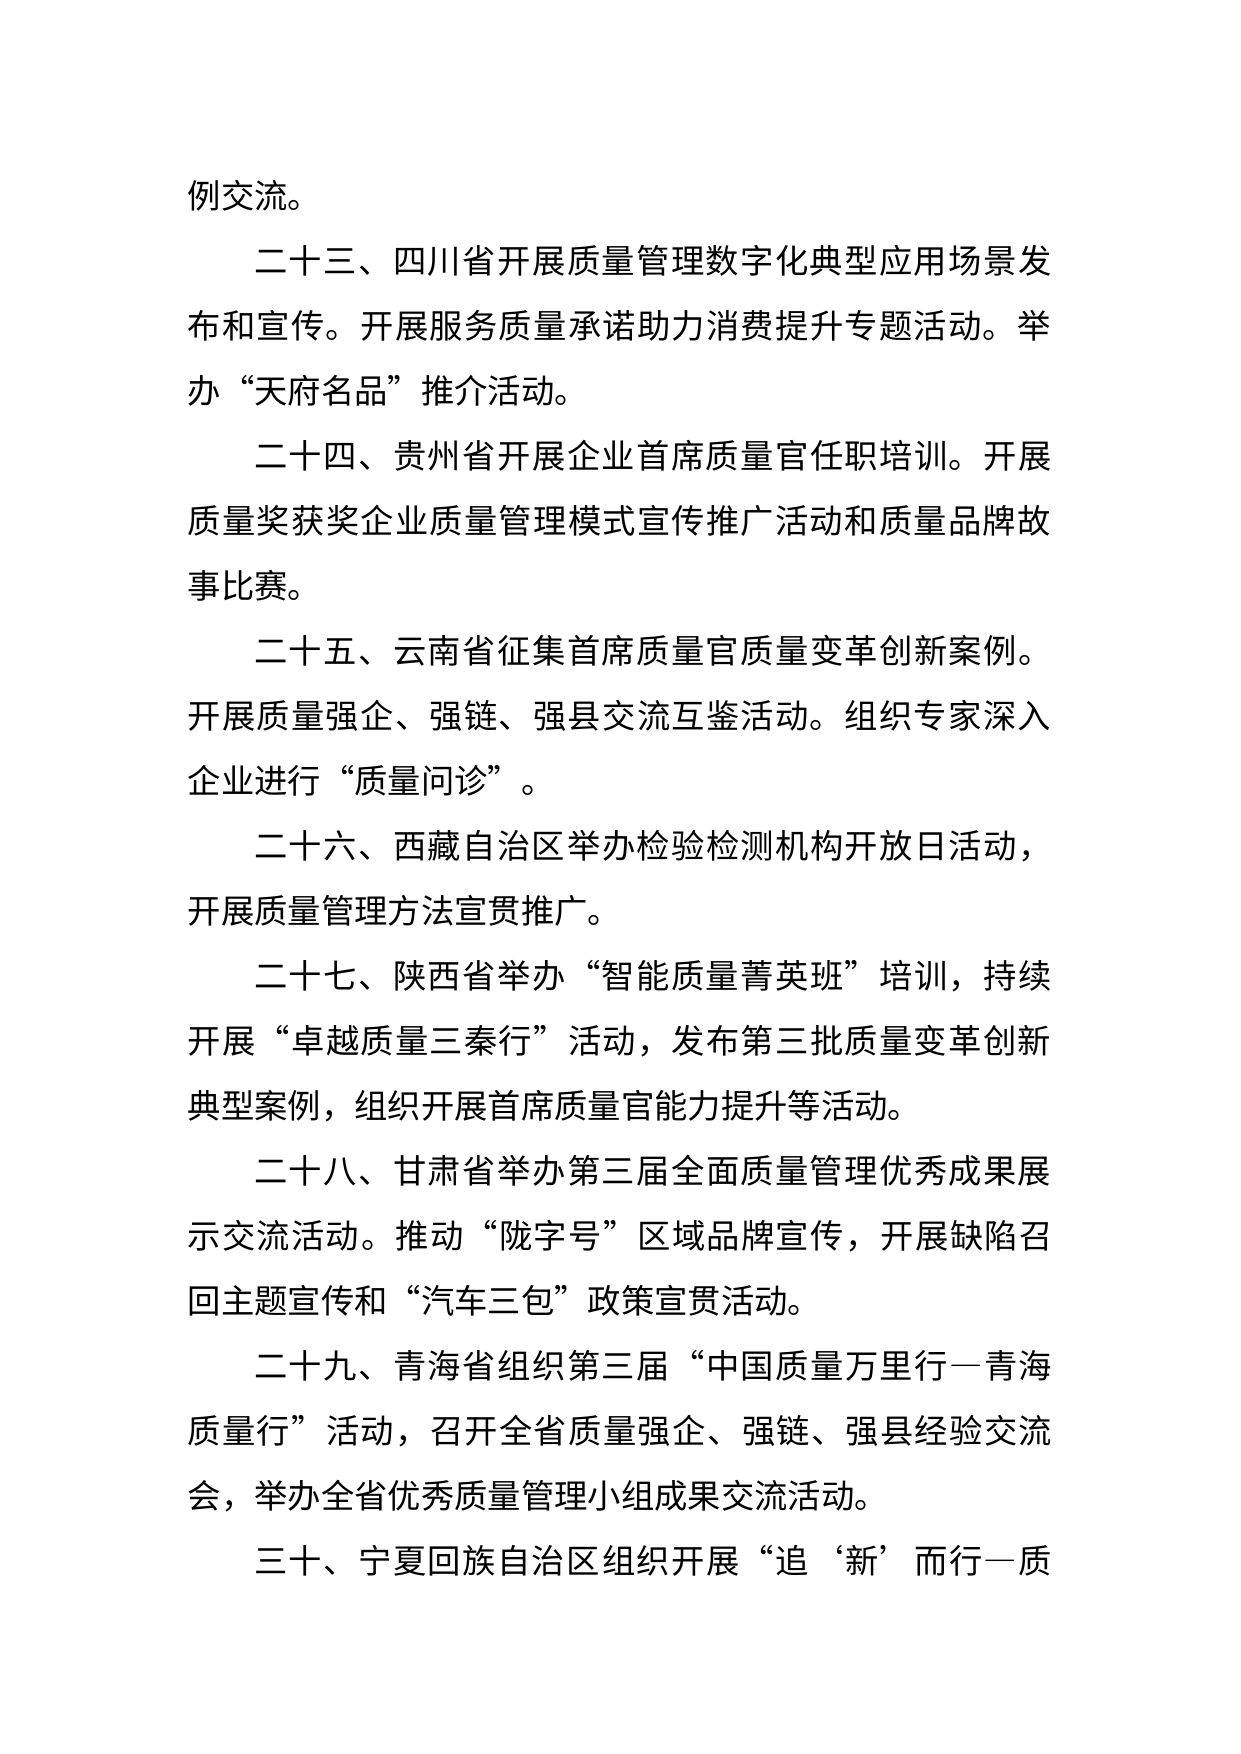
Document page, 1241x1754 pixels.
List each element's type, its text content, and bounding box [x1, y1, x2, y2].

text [187, 162, 1053, 227]
text 二十九、青海省组织第三届“中国质量万里行—青海质量行”活动，召开全省质量强企、强链、强县经验交流会，举办全省优秀质量管理小组成果交流活动。 [187, 1332, 1053, 1527]
text 二十六、西藏自治区举办检验检测机构开放日活动，开展质量管理方法宣贯推广。 [187, 812, 1053, 942]
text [187, 1527, 1053, 1592]
text 二十七、陕西省举办“智能质量菁英班”培训，持续开展“卓越质量三秦行”活动，发布第三批质量变革创新典型案例，组织开展首席质量官能力提升等活动。 [187, 942, 1053, 1137]
text 二十五、云南省征集首席质量官质量变革创新案例。开展质量强企、强链、强县交流互鉴活动。组织专家深入企业进行“质量问诊”。 [187, 617, 1053, 812]
text 二十三、四川省开展质量管理数字化典型应用场景发布和宣传。开展服务质量承诺助力消费提升专题活动。举办“天府名品”推介活动。 [187, 227, 1053, 422]
text 二十八、甘肃省举办第三届全面质量管理优秀成果展示交流活动。推动“陇字号”区域品牌宣传，开展缺陷召回主题宣传和“汽车三包”政策宣贯活动。 [187, 1137, 1053, 1332]
text 二十四、贵州省开展企业首席质量官任职培训。开展质量奖获奖企业质量管理模式宣传推广活动和质量品牌故事比赛。 [187, 422, 1053, 617]
